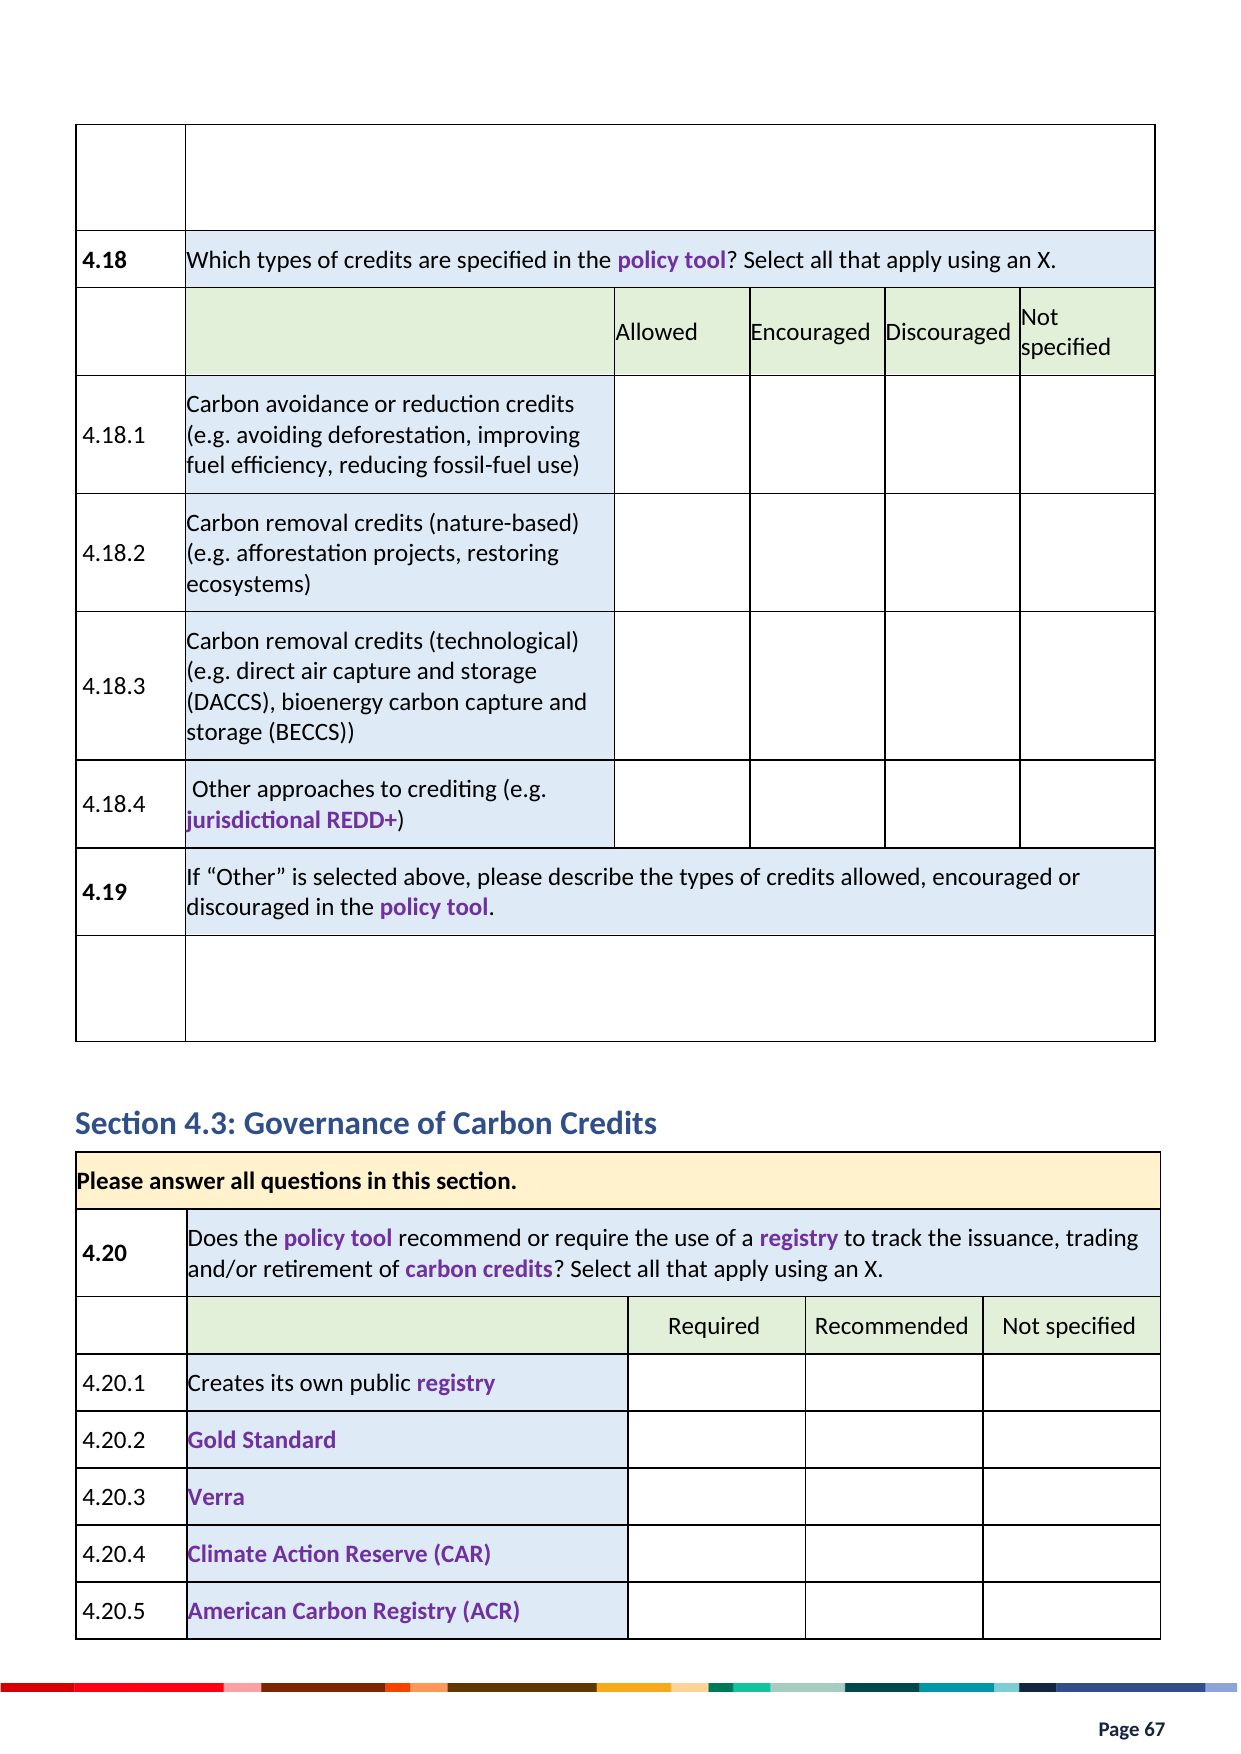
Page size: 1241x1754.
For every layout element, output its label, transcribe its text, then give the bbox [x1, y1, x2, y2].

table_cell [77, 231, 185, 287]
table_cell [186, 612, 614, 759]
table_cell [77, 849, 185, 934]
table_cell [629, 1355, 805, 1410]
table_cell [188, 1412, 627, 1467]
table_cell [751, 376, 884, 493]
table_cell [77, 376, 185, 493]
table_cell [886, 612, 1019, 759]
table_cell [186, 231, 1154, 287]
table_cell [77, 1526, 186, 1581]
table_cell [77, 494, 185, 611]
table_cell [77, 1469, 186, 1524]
picture [0, 1683, 1236, 1692]
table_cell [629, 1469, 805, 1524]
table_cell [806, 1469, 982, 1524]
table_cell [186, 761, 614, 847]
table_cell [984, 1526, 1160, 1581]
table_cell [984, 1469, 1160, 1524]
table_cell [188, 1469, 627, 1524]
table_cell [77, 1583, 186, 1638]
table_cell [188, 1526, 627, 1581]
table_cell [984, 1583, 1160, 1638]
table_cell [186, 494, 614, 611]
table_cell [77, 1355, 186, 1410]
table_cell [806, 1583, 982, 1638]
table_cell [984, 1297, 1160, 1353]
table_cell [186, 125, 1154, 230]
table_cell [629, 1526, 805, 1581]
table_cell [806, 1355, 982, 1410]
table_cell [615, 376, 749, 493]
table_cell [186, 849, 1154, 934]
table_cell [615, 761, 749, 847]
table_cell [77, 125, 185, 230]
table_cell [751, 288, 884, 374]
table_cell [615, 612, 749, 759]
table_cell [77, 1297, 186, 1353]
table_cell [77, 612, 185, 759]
subtitle Section 4.3: Governance of Carbon Credits [75, 1102, 1165, 1143]
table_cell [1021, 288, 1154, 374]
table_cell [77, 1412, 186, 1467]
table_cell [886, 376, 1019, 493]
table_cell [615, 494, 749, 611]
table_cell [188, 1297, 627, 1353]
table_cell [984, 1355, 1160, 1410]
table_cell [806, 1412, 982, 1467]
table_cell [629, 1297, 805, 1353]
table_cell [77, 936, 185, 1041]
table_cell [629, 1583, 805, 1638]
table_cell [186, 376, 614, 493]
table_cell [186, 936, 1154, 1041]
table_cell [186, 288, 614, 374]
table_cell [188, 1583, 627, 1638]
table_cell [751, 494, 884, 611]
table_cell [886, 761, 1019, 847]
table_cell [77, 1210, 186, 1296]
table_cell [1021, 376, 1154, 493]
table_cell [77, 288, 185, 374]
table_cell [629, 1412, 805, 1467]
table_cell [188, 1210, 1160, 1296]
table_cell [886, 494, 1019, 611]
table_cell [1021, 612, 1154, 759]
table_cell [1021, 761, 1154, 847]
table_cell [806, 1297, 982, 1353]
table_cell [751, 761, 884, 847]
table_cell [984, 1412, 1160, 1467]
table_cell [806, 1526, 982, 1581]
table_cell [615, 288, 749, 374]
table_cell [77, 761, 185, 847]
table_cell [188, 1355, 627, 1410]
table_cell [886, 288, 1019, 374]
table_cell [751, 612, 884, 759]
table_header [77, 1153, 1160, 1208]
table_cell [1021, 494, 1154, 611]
